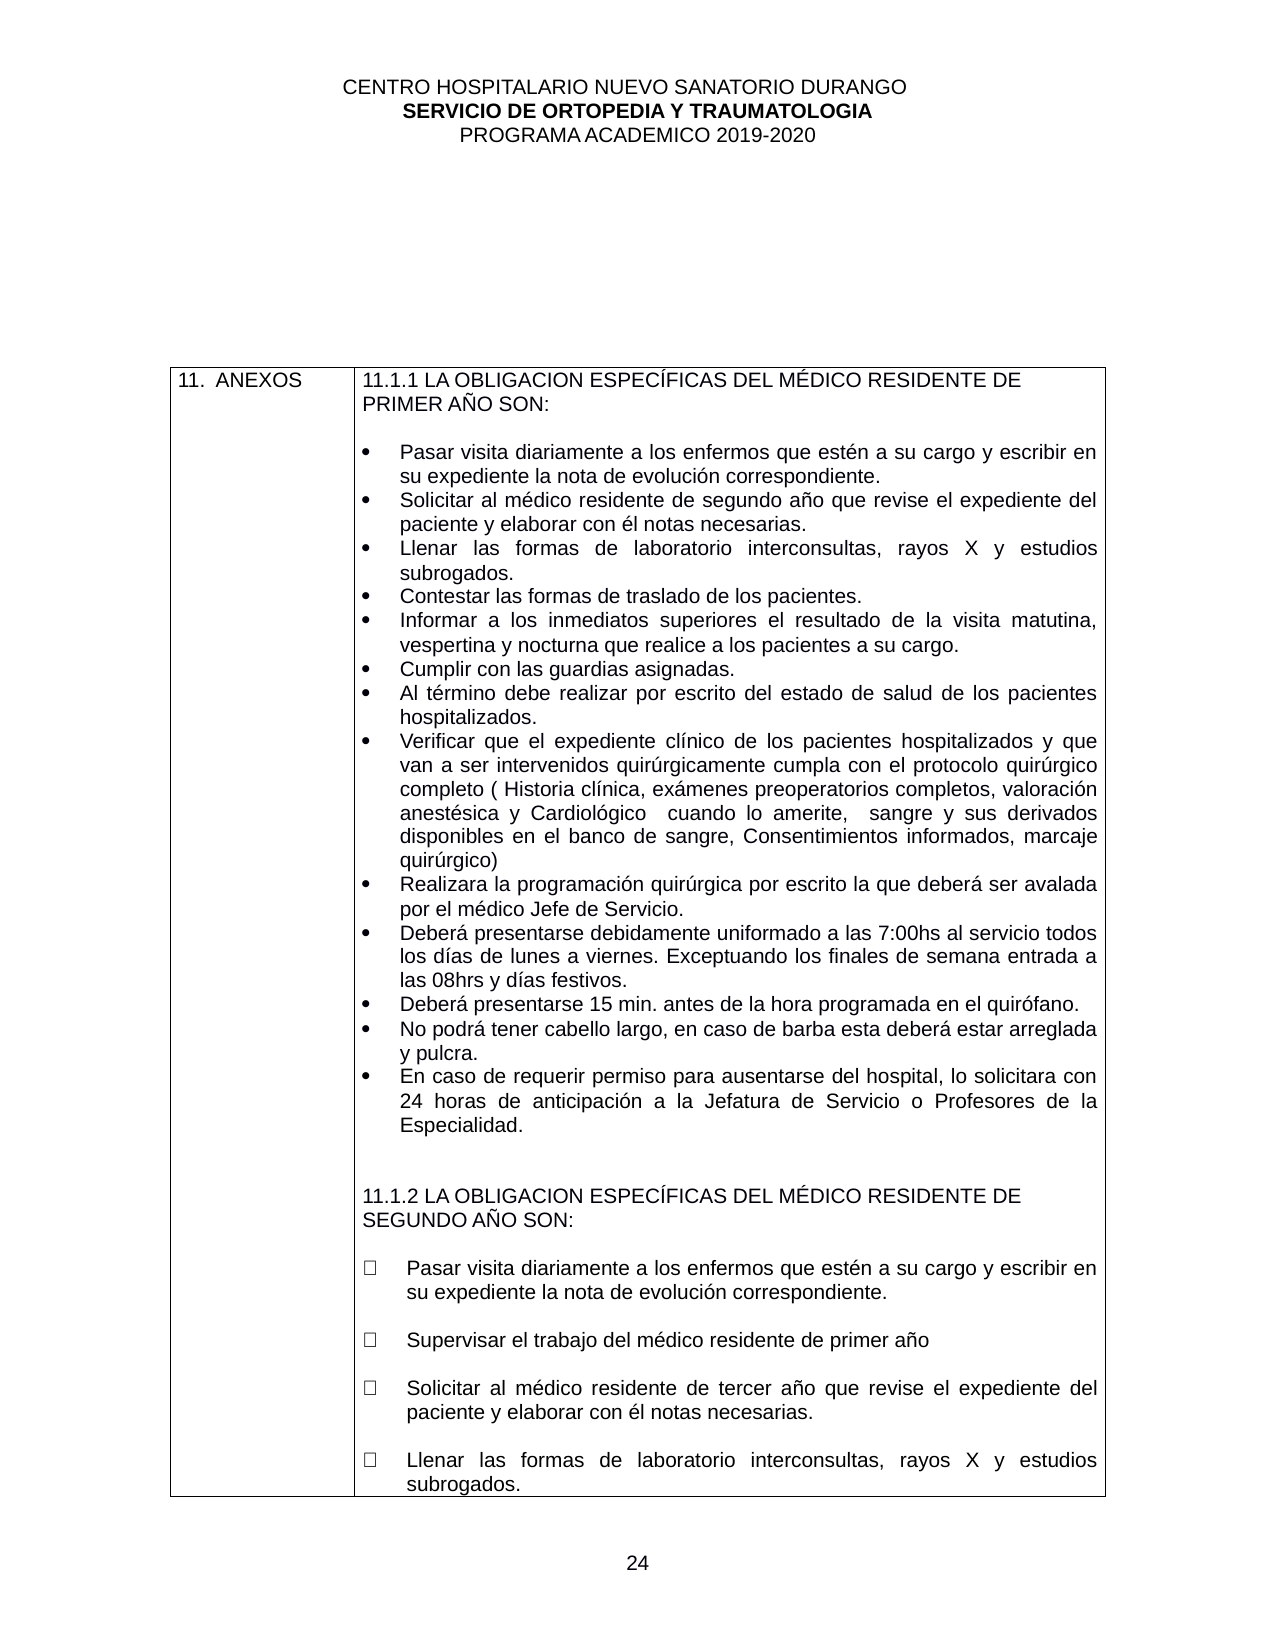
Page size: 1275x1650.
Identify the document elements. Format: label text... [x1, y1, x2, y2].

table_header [355, 368, 1105, 1496]
table_header 11. ANEXOS [171, 368, 354, 1496]
